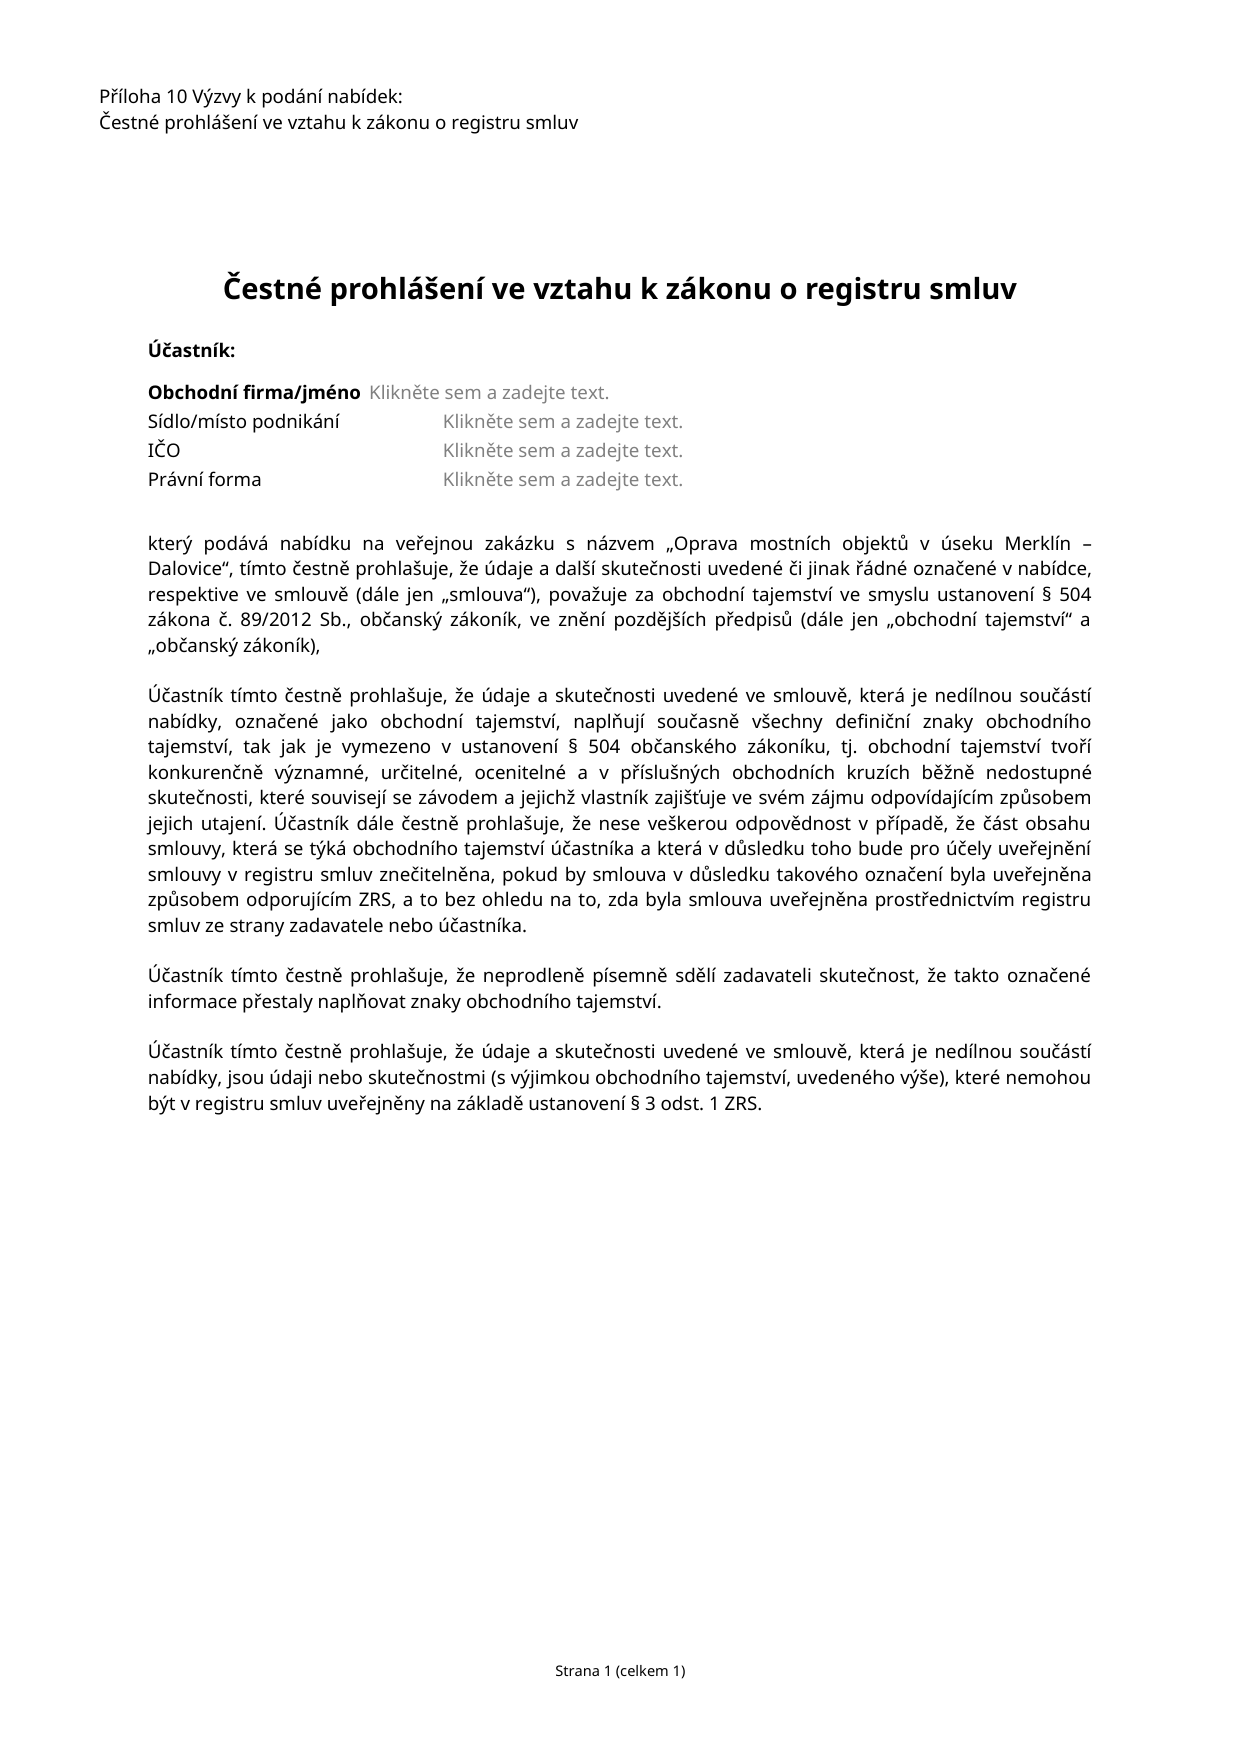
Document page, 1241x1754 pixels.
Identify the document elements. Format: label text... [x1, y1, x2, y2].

text který podává nabídku na veřejnou zakázku s názvem „Oprava mostních objektů v úseku Merklín – Dalovice“, tímto čestně prohlašuje, že údaje a další skutečnosti uvedené či jinak řádné označené v nabídce, respektive ve smlouvě (dále jen „smlouva“), považuje za obchodní tajemství ve smyslu ustanovení § 504 zákona č. 89/2012 Sb., občanský zákoník, ve znění pozdějších předpisů (dále jen „obchodní tajemství“ a „občanský zákoník), [148, 530, 1093, 658]
text Účastník tímto čestně prohlašuje, že údaje a skutečnosti uvedené ve smlouvě, která je nedílnou součástí nabídky, jsou údaji nebo skutečnostmi (s výjimkou obchodního tajemství, uvedeného výše), které nemohou být v registru smluv uveřejněny na základě ustanovení § 3 odst. 1 ZRS. [148, 1039, 1093, 1115]
text Právní forma [148, 463, 1093, 492]
text Sídlo/místo podnikání [148, 405, 1093, 434]
text Účastník tímto čestně prohlašuje, že neprodleně písemně sdělí zadavateli skutečnost, že takto označené informace přestaly naplňovat znaky obchodního tajemství. [148, 963, 1093, 1014]
text IČO [148, 434, 1093, 463]
text Obchodní firma/jméno [148, 376, 1093, 405]
title Čestné prohlášení ve vztahu k zákonu o registru smluv [148, 268, 1093, 308]
text Účastník: [148, 333, 1093, 364]
text Účastník tímto čestně prohlašuje, že údaje a skutečnosti uvedené ve smlouvě, která je nedílnou součástí nabídky, označené jako obchodní tajemství, naplňují současně všechny definiční znaky obchodního tajemství, tak jak je vymezeno v ustanovení § 504 občanského zákoníku, tj. obchodní tajemství tvoří konkurenčně významné, určitelné, ocenitelné a v příslušných obchodních kruzích běžně nedostupné skutečnosti, které souvisejí se závodem a jejichž vlastník zajišťuje ve svém zájmu odpovídajícím způsobem jejich utajení. Účastník dále čestně prohlašuje, že nese veškerou odpovědnost v případě, že část obsahu smlouvy, která se týká obchodního tajemství účastníka a která v důsledku toho bude pro účely uveřejnění smlouvy v registru smluv znečitelněna, pokud by smlouva v důsledku takového označení byla uveřejněna způsobem odporujícím ZRS, a to bez ohledu na to, zda byla smlouva uveřejněna prostřednictvím registru smluv ze strany zadavatele nebo účastníka. [148, 683, 1093, 938]
